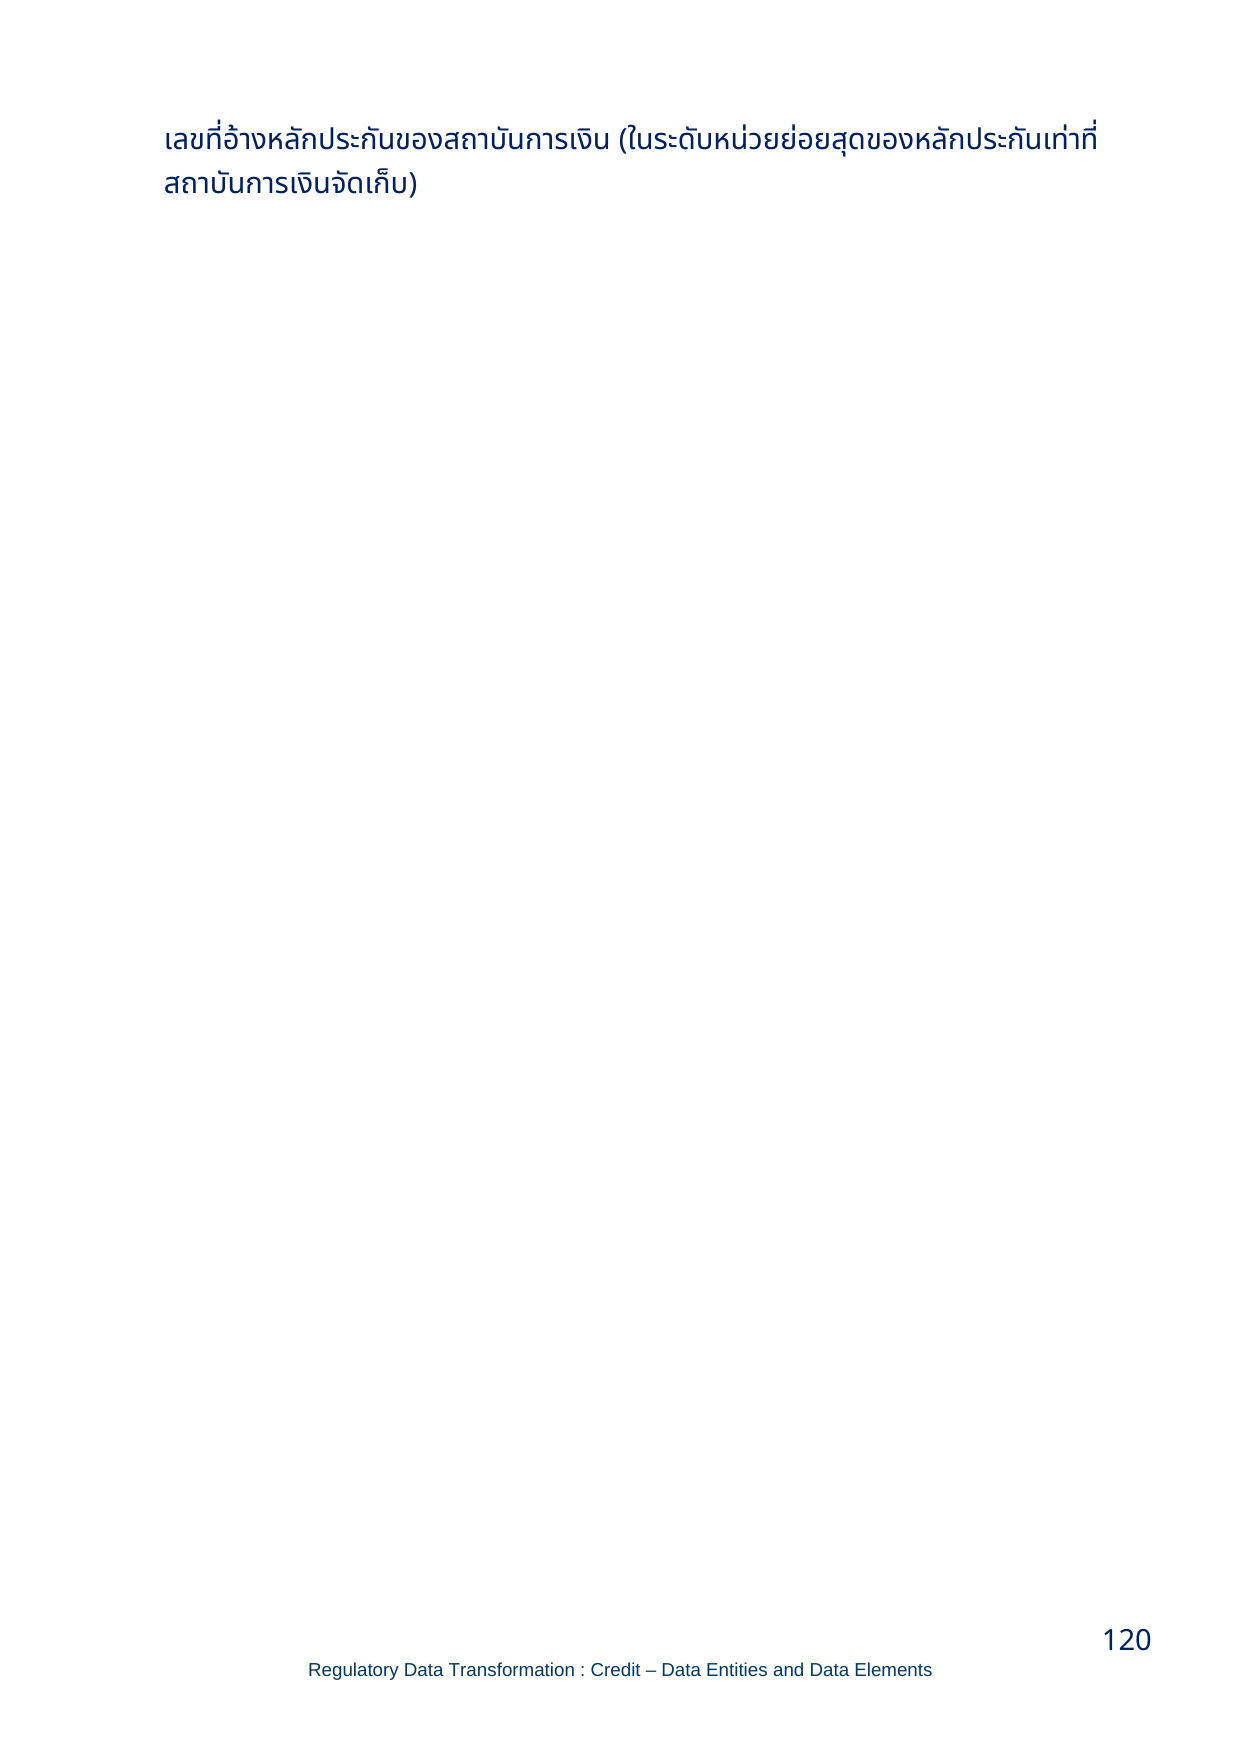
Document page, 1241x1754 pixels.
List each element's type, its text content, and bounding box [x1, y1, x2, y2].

list เลขที่อ้างหลักประกันของสถาบันการเงิน (ในระดับหน่วยย่อยสุดของหลักประกันเท่าที่สถาบันการเงินจัดเก็บ) [164, 118, 1152, 207]
